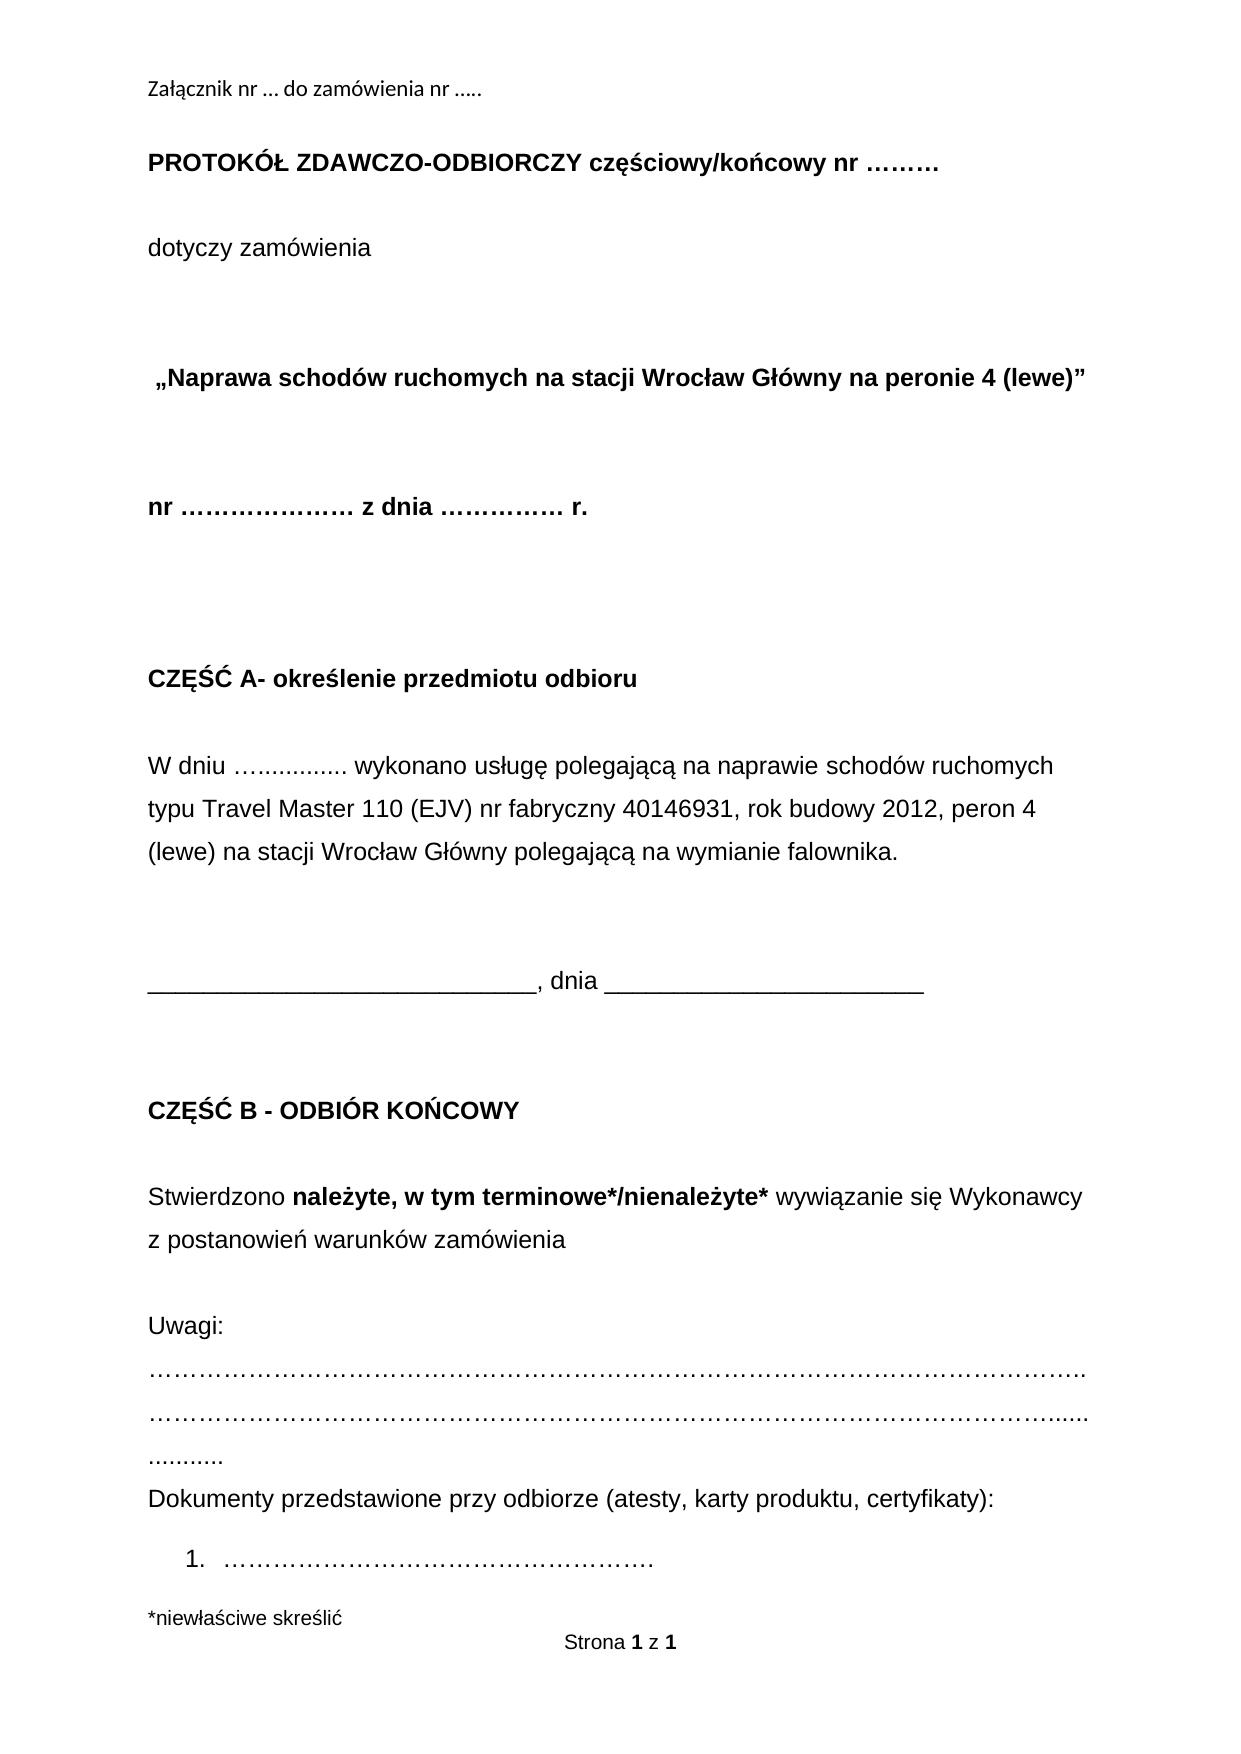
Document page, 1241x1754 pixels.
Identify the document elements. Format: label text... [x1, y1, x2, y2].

text CZĘŚĆ B - ODBIÓR KOŃCOWY [148, 1096, 1093, 1124]
text ………………………………………………………………………………………………................. [148, 1397, 1093, 1469]
text W dniu …............. wykonano usługę polegającą na naprawie schodów ruchomych typu Travel Master 110 (EJV) nr fabryczny 40146931, rok budowy 2012, peron 4 (lewe) na stacji Wrocław Główny polegającą na wymianie falownika. [148, 751, 1093, 866]
text dotyczy zamówienia [148, 233, 1093, 262]
text „Naprawa schodów ruchomych na stacji Wrocław Główny na peronie 4 (lewe)” [148, 362, 1093, 391]
text Stwierdzono należyte, w tym terminowe*/nienależyte* wywiązanie się Wykonawcy z postanowień warunków zamówienia [148, 1182, 1093, 1254]
text Dokumenty przedstawione przy odbiorze (atesty, karty produktu, certyfikaty): [148, 1484, 1093, 1512]
text CZĘŚĆ A- określenie przedmiotu odbioru [148, 664, 1093, 693]
text ____________________________, dnia _______________________ [148, 966, 1093, 995]
text PROTOKÓŁ ZDAWCZO-ODBIORCZY częściowy/końcowy nr ……… [148, 148, 1093, 176]
list ……………………………………………. [185, 1543, 1093, 1572]
text nr ………………… z dnia …………… r. [148, 492, 1093, 521]
text Uwagi: ………………………………………………………………………………………………….. [148, 1311, 1093, 1383]
